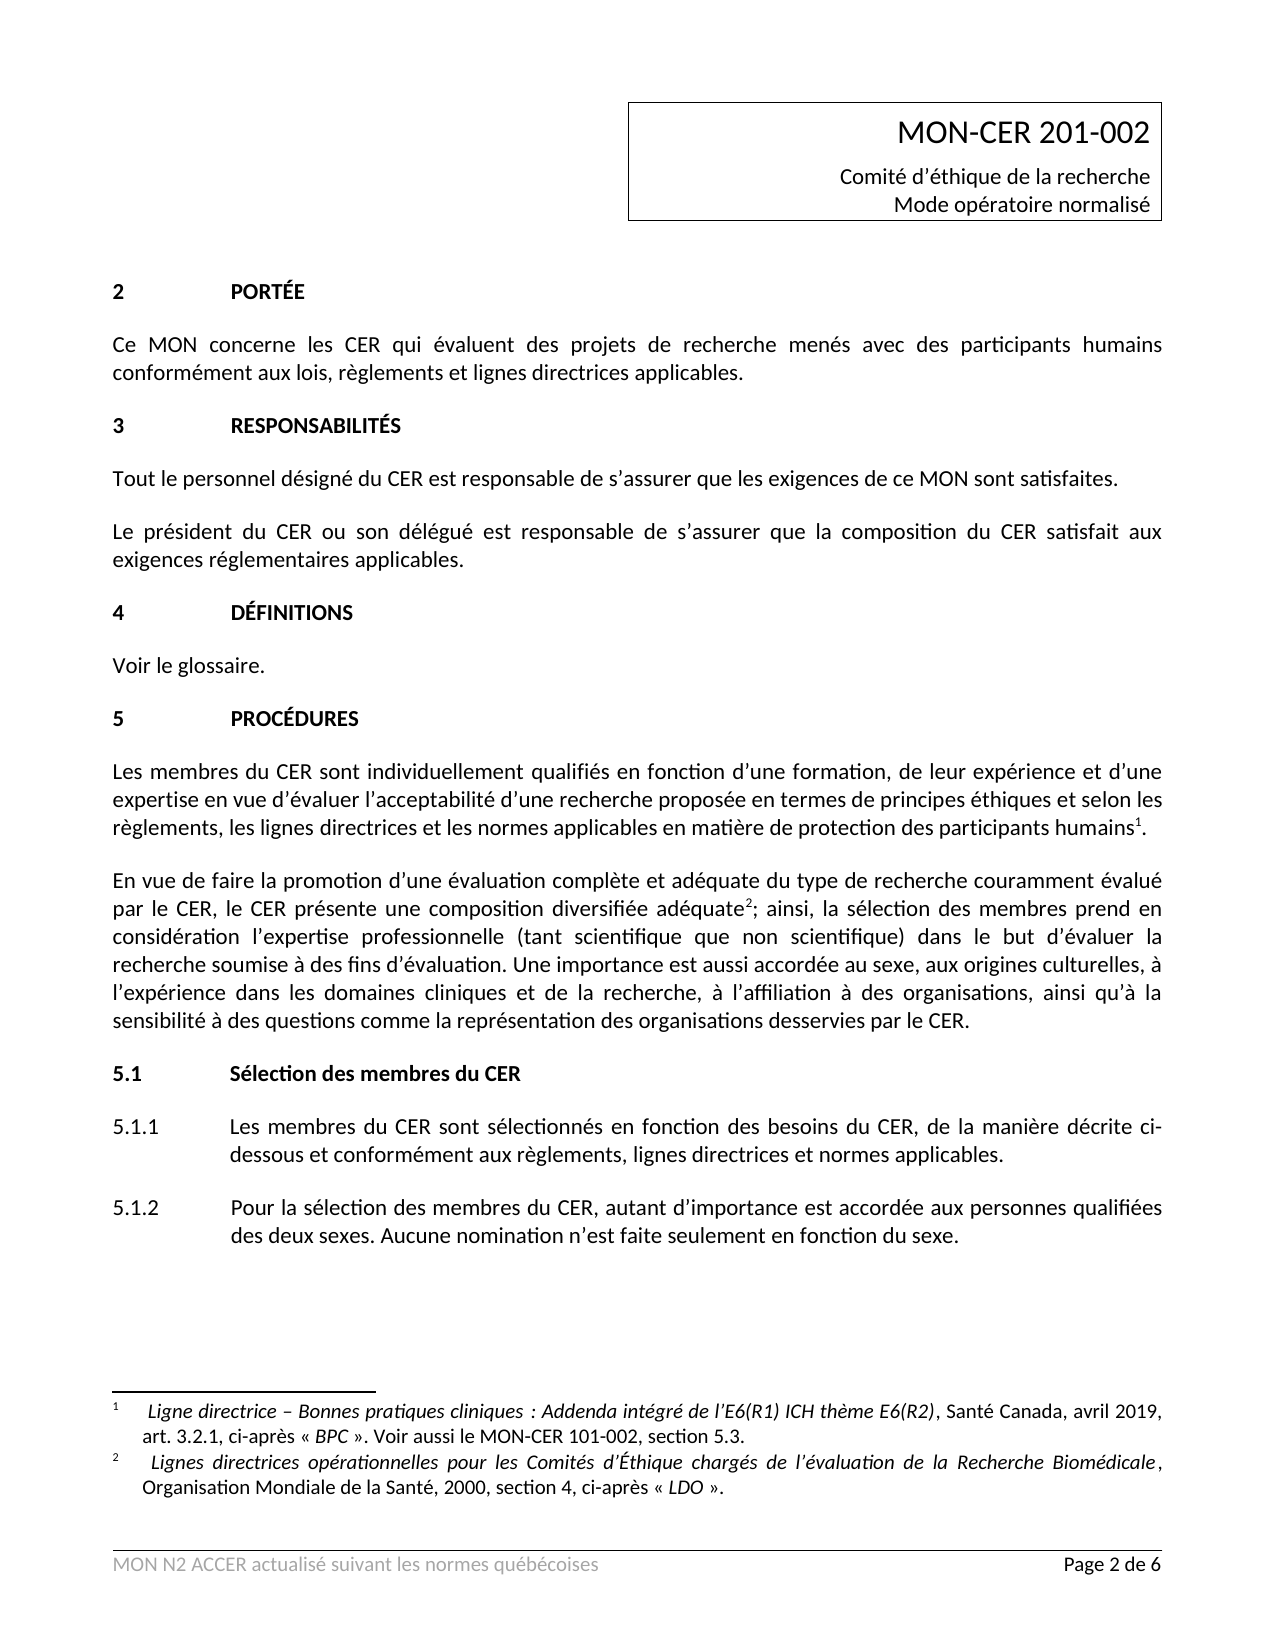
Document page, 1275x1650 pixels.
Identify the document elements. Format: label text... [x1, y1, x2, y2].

text Le président du CER ou son délégué est responsable de s’assurer que la composition du CER satisfait aux exigences réglementaires applicables. [112, 517, 1162, 573]
subtitle Procédures [112, 704, 1162, 732]
subtitle Portée [112, 277, 1162, 305]
text Ce MON concerne les CER qui évaluent des projets de recherche menés avec des participants humains conformément aux lois, règlements et lignes directrices applicables. [112, 330, 1162, 386]
subtitle Définitions [112, 598, 1162, 626]
subtitle Les membres du CER sont sélectionnés en fonction des besoins du CER, de la manière décrite ci-dessous et conformément aux règlements, lignes directrices et normes applicables. [112, 1112, 1162, 1168]
text Voir le glossaire. [112, 651, 1162, 679]
subtitle Sélection des membres du CER [112, 1059, 1162, 1087]
text En vue de faire la promotion d’une évaluation complète et adéquate du type de recherche couramment évalué par le CER, le CER présente une composition diversifiée adéquate; ainsi, la sélection des membres prend en considération l’expertise professionnelle (tant scientifique que non scientifique) dans le but d’évaluer la recherche soumise à des fins d’évaluation. Une importance est aussi accordée au sexe, aux origines culturelles, à l’expérience dans les domaines cliniques et de la recherche, à l’affiliation à des organisations, ainsi qu’à la sensibilité à des questions comme la représentation des organisations desservies par le CER. [112, 866, 1162, 1034]
text Tout le personnel désigné du CER est responsable de s’assurer que les exigences de ce MON sont satisfaites. [112, 464, 1162, 492]
subtitle Responsabilités [112, 411, 1162, 439]
text Les membres du CER sont individuellement qualifiés en fonction d’une formation, de leur expérience et d’une expertise en vue d’évaluer l’acceptabilité d’une recherche proposée en termes de principes éthiques et selon les règlements, les lignes directrices et les normes applicables en matière de protection des participants humains. [112, 757, 1162, 841]
subtitle 5.1.2 Pour la sélection des membres du CER, autant d’importance est accordée aux personnes qualifiées des deux sexes. Aucune nomination n’est faite seulement en fonction du sexe. [112, 1193, 1162, 1249]
